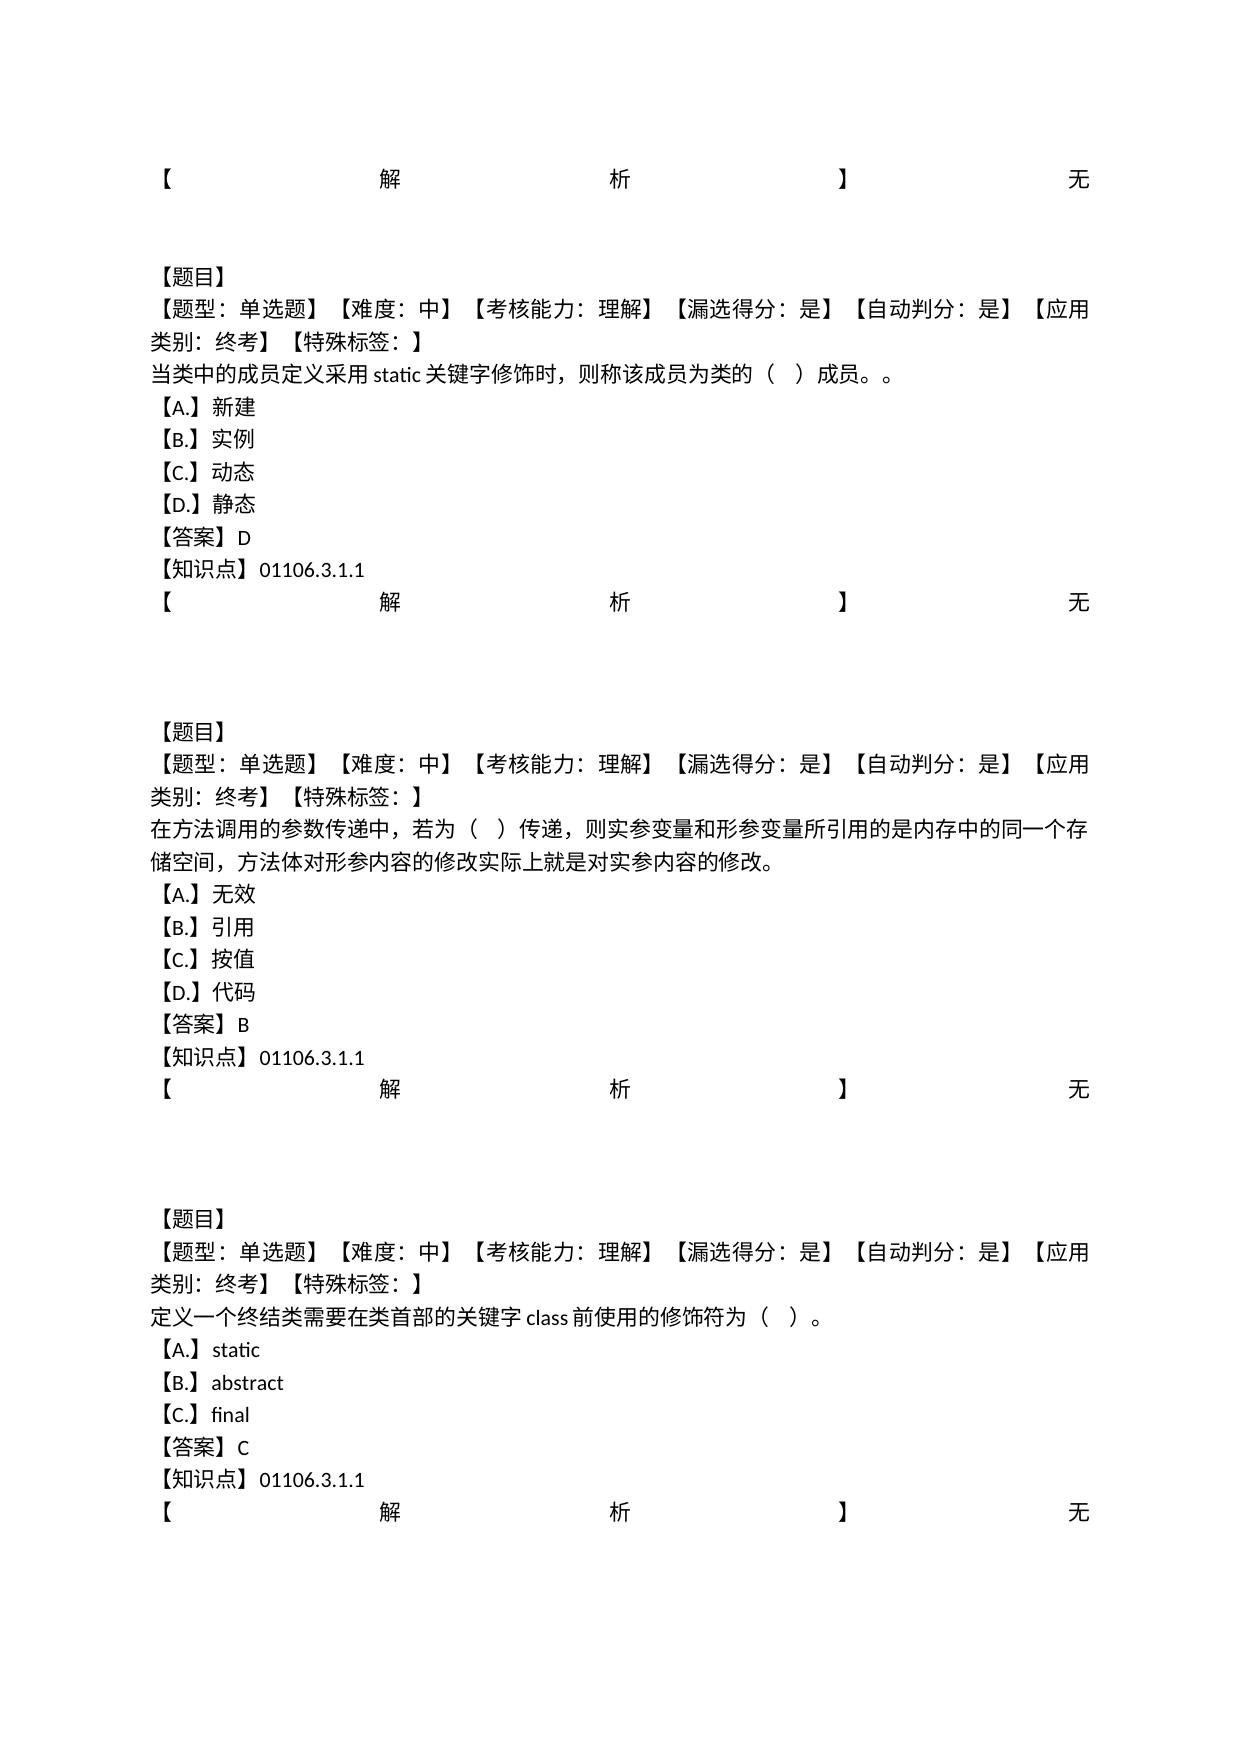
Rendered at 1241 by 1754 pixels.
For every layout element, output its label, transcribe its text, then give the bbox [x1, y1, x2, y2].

text 【解析】无 [150, 1494, 1090, 1527]
text 【C.】动态 [150, 454, 1090, 487]
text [150, 292, 1090, 357]
text 【B.】abstract [150, 1364, 1090, 1397]
text 当类中的成员定义采用static关键字修饰时，则称该成员为类的（ ）成员。。 [150, 357, 1090, 389]
text 【D.】静态 [150, 487, 1090, 519]
text 【题目】 [150, 259, 1090, 292]
text 【题目】 [150, 714, 1090, 747]
text 【解析】无 [150, 162, 1090, 227]
text 【A.】static [150, 1332, 1090, 1364]
text 【解析】无 [150, 584, 1090, 682]
text 【D.】代码 [150, 974, 1090, 1007]
text 【知识点】01106.3.1.1 [150, 552, 1090, 584]
text 【答案】B [150, 1007, 1090, 1039]
text 【C.】按值 [150, 942, 1090, 974]
text 【知识点】01106.3.1.1 [150, 1462, 1090, 1494]
text 【题型：单选题】【难度：中】【考核能力：理解】【漏选得分：是】【自动判分：是】【应用类别：终考】【特殊标签：】 [150, 747, 1090, 812]
text 【知识点】01106.3.1.1 [150, 1039, 1090, 1072]
text 【题目】 [150, 1202, 1090, 1234]
text 【解析】无 [150, 1072, 1090, 1169]
text 【答案】C [150, 1429, 1090, 1462]
text 在方法调用的参数传递中，若为（ ）传递，则实参变量和形参变量所引用的是内存中的同一个存储空间，方法体对形参内容的修改实际上就是对实参内容的修改。 [150, 812, 1090, 877]
text 定义一个终结类需要在类首部的关键字class前使用的修饰符为（ ）。 [150, 1299, 1090, 1332]
text 【B.】实例 [150, 422, 1090, 454]
text 【A.】无效 [150, 877, 1090, 909]
text 【C.】final [150, 1397, 1090, 1429]
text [150, 1234, 1090, 1299]
text 【答案】D [150, 519, 1090, 552]
text 【A.】新建 [150, 389, 1090, 422]
text 【B.】引用 [150, 909, 1090, 942]
